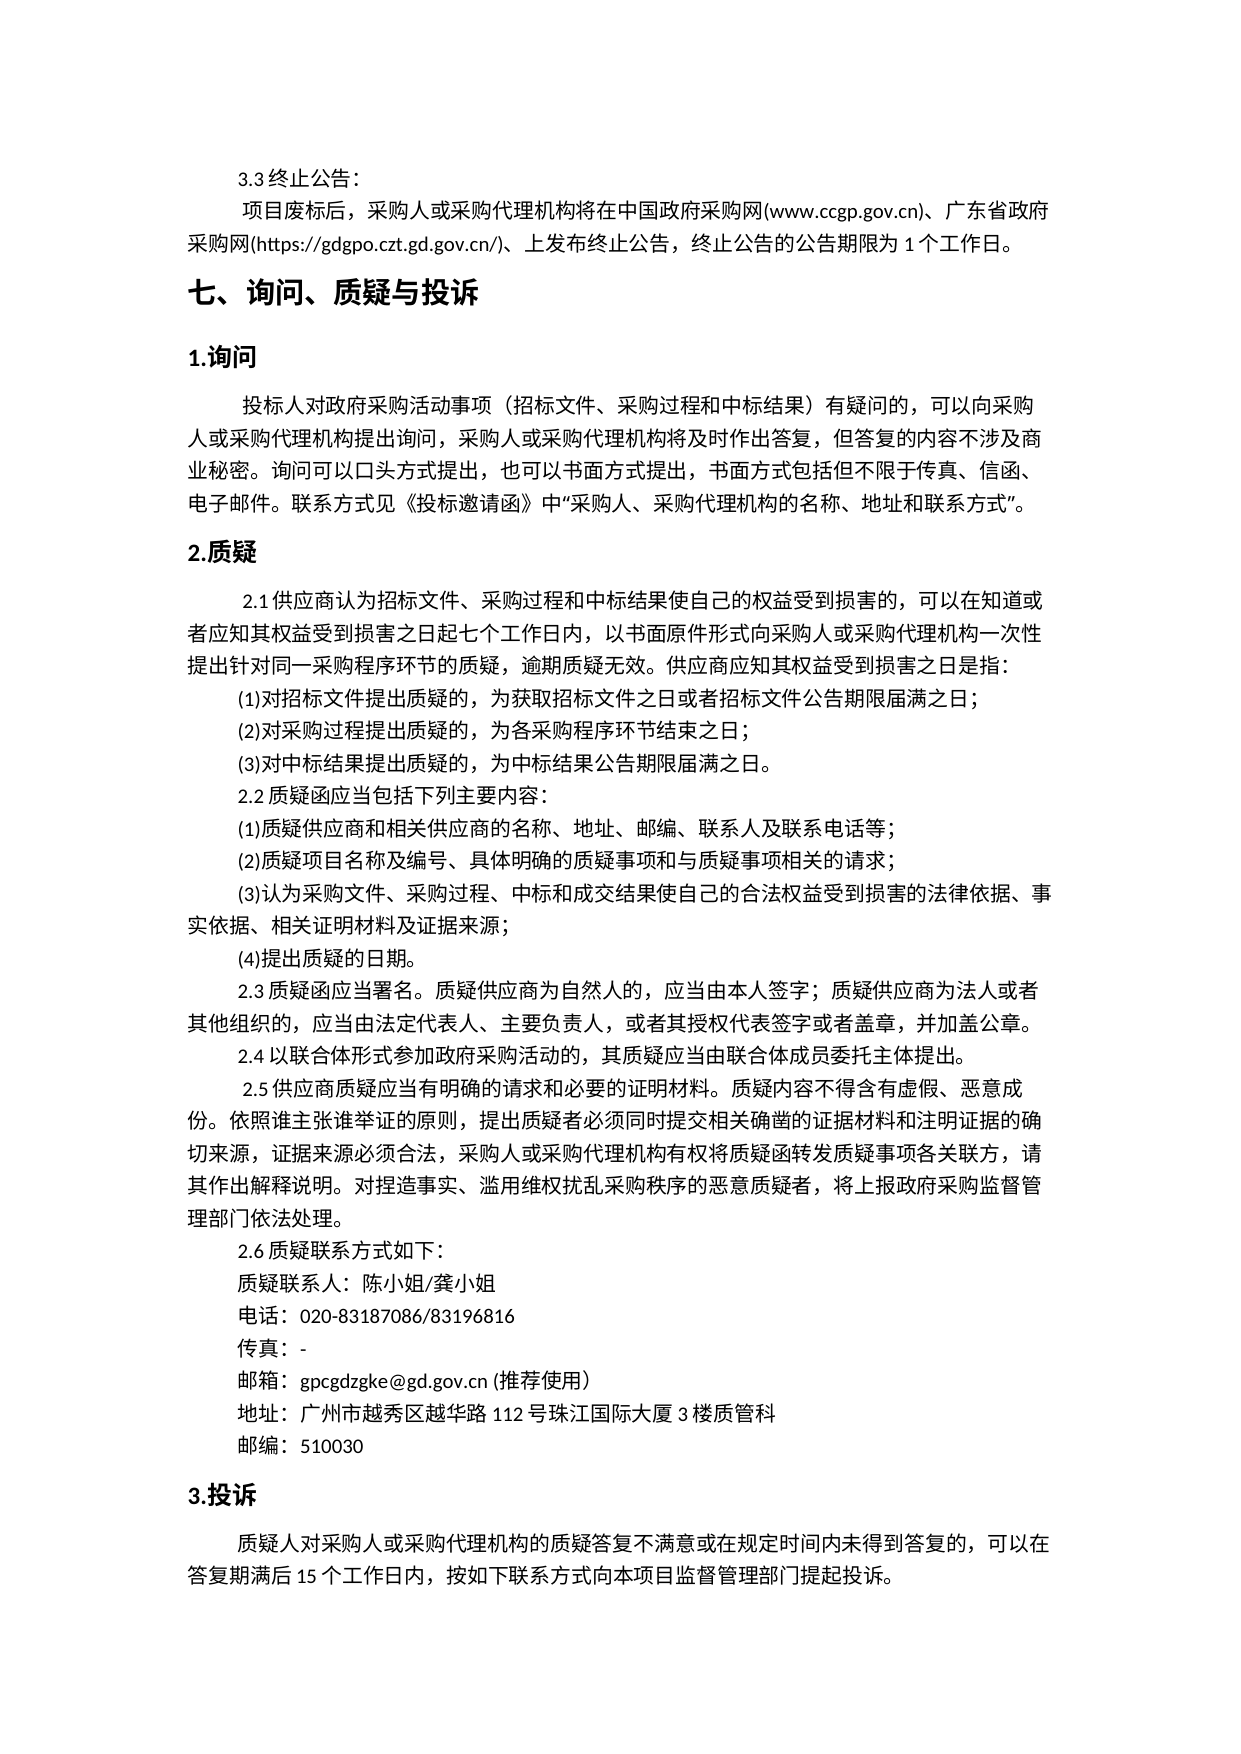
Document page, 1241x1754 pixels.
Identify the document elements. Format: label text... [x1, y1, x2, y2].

text 2.5供应商质疑应当有明确的请求和必要的证明材料。质疑内容不得含有虚假、恶意成份。依照谁主张谁举证的原则，提出质疑者必须同时提交相关确凿的证据材料和注明证据的确切来源，证据来源必须合法，采购人或采购代理机构有权将质疑函转发质疑事项各关联方，请其作出解释说明。对捏造事实、滥用维权扰乱采购秩序的恶意质疑者，将上报政府采购监督管理部门依法处理。 [187, 1072, 1053, 1234]
text 2.2质疑函应当包括下列主要内容： [187, 779, 1053, 812]
text 邮箱：gpcgdzgke@gd.gov.cn (推荐使用） [187, 1364, 1053, 1397]
text 2.3 质疑函应当署名。质疑供应商为自然人的，应当由本人签字；质疑供应商为法人或者其他组织的，应当由法定代表人、主要负责人，或者其授权代表签字或者盖章，并加盖公章。 [187, 974, 1053, 1039]
text 传真：- [187, 1332, 1053, 1364]
text 3.投诉 [187, 1462, 1053, 1527]
text 投标人对政府采购活动事项（招标文件、采购过程和中标结果）有疑问的，可以向采购人或采购代理机构提出询问，采购人或采购代理机构将及时作出答复，但答复的内容不涉及商业秘密。询问可以口头方式提出，也可以书面方式提出，书面方式包括但不限于传真、信函、电子邮件。联系方式见《投标邀请函》中“采购人、采购代理机构的名称、地址和联系方式”。 [187, 389, 1053, 519]
text (3)对中标结果提出质疑的，为中标结果公告期限届满之日。 [187, 747, 1053, 779]
text 质疑联系人：陈小姐/龚小姐 [187, 1267, 1053, 1299]
text (2)质疑项目名称及编号、具体明确的质疑事项和与质疑事项相关的请求； [187, 844, 1053, 877]
text 地址：广州市越秀区越华路112号珠江国际大厦3楼质管科 [187, 1397, 1053, 1429]
text 电话：020-83187086/83196816 [187, 1299, 1053, 1332]
text 质疑人对采购人或采购代理机构的质疑答复不满意或在规定时间内未得到答复的，可以在答复期满后15个工作日内，按如下联系方式向本项目监督管理部门提起投诉。 [187, 1527, 1053, 1592]
text 七、询问、质疑与投诉 [187, 259, 1053, 324]
text (3)认为采购文件、采购过程、中标和成交结果使自己的合法权益受到损害的法律依据、事实依据、相关证明材料及证据来源； [187, 877, 1053, 942]
text (2)对采购过程提出质疑的，为各采购程序环节结束之日； [187, 714, 1053, 747]
text 2.1供应商认为招标文件、采购过程和中标结果使自己的权益受到损害的，可以在知道或者应知其权益受到损害之日起七个工作日内，以书面原件形式向采购人或采购代理机构一次性提出针对同一采购程序环节的质疑，逾期质疑无效。供应商应知其权益受到损害之日是指： [187, 584, 1053, 682]
text 3.3终止公告： [187, 162, 1053, 194]
text 2.4以联合体形式参加政府采购活动的，其质疑应当由联合体成员委托主体提出。 [187, 1039, 1053, 1072]
text (4)提出质疑的日期。 [187, 942, 1053, 974]
text 项目废标后，采购人或采购代理机构将在中国政府采购网(www.ccgp.gov.cn)、广东省政府采购网(https://gdgpo.czt.gd.gov.cn/)、上发布终止公告，终止公告的公告期限为1个工作日。 [187, 194, 1053, 259]
text 邮编：510030 [187, 1429, 1053, 1462]
text (1)质疑供应商和相关供应商的名称、地址、邮编、联系人及联系电话等； [187, 812, 1053, 844]
text 2.6质疑联系方式如下： [187, 1234, 1053, 1267]
text (1)对招标文件提出质疑的，为获取招标文件之日或者招标文件公告期限届满之日； [187, 682, 1053, 714]
text 2.质疑 [187, 519, 1053, 584]
text 1.询问 [187, 324, 1053, 389]
